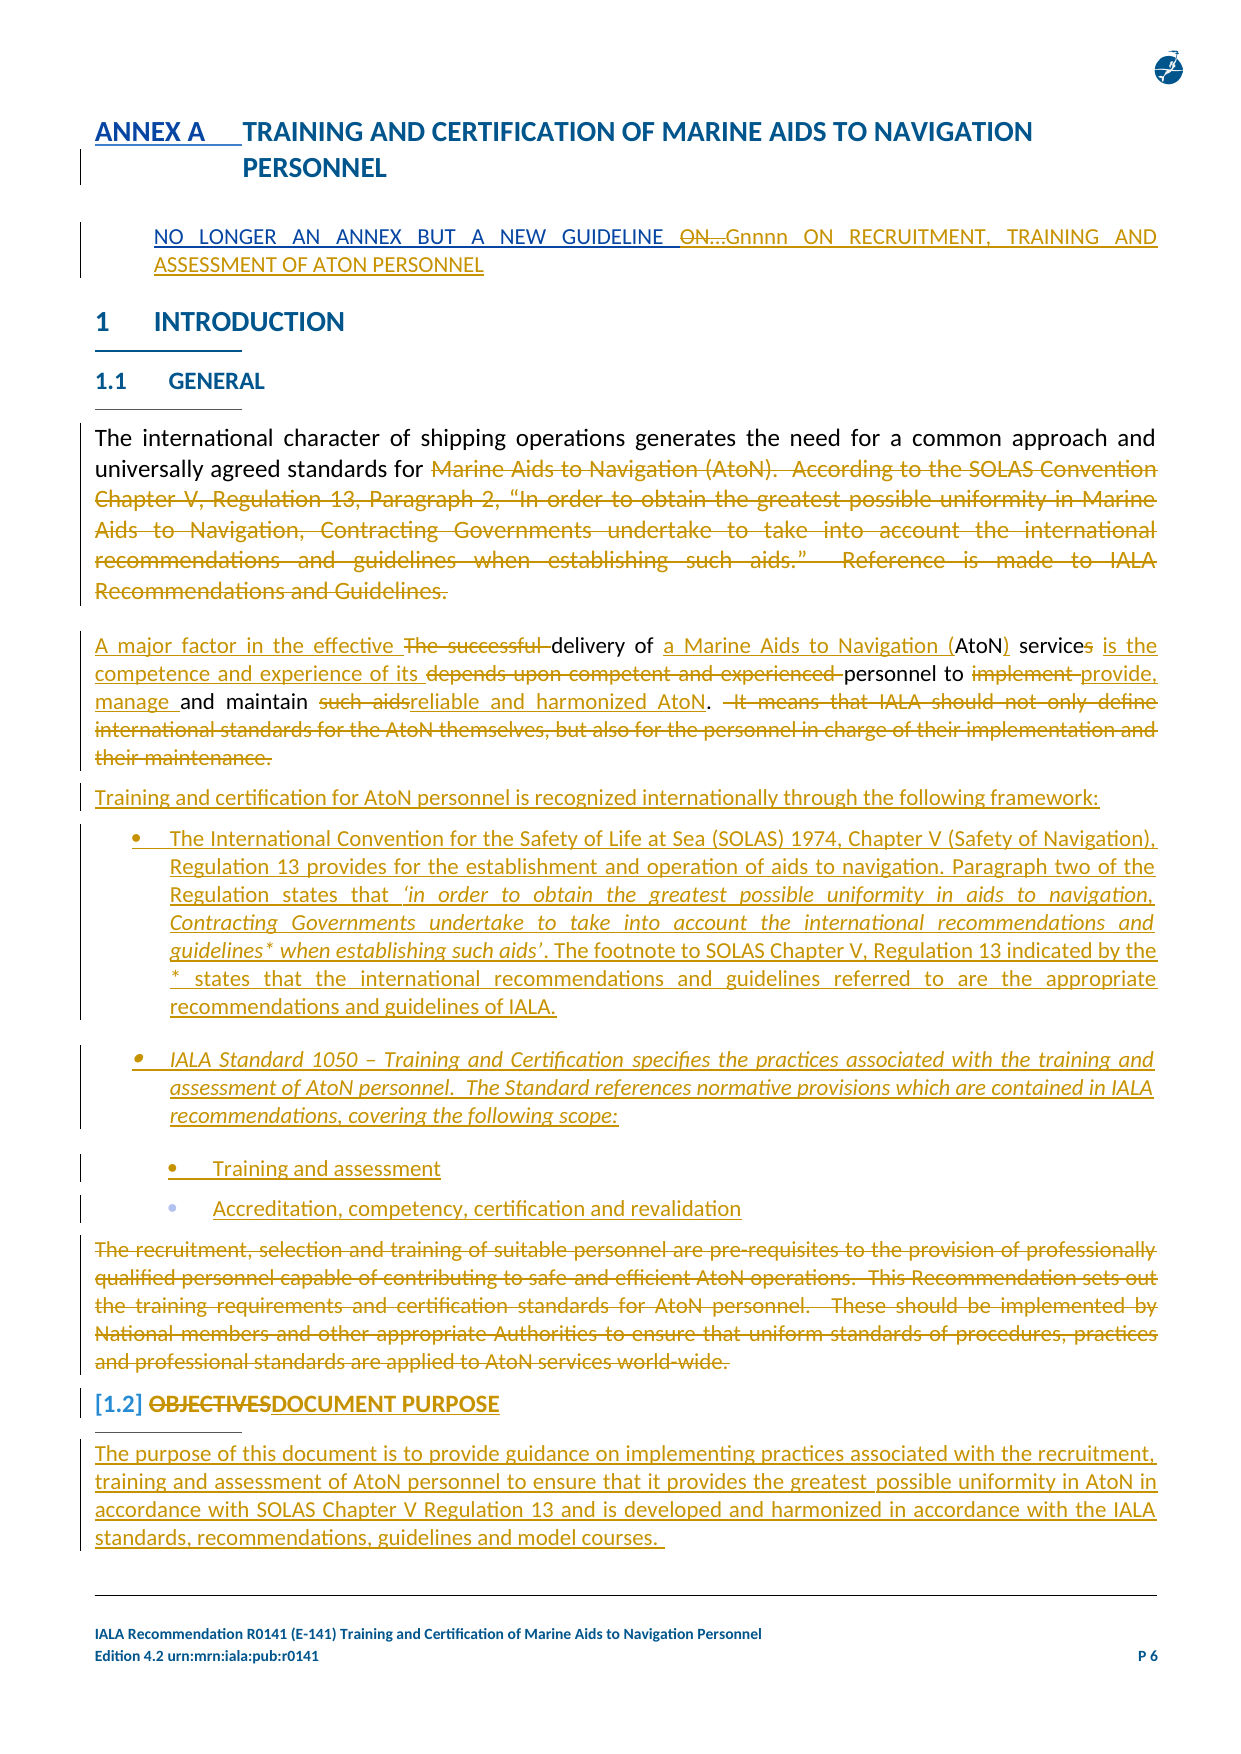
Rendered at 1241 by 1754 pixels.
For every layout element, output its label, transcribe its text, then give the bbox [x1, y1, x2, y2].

text delivery of AtoN service personnel to and maintain . [94, 631, 1157, 730]
title TRAINING AND CERTIFICATION OF MARINE AIDS TO NAVIGATION PERSONNEL [94, 113, 1157, 185]
subtitle INTRODUCTION [94, 303, 1157, 339]
picture [1123, 0, 1241, 119]
subtitle General [94, 365, 1157, 396]
text delivery of AtoN service personnel to and maintain . [94, 731, 1157, 771]
